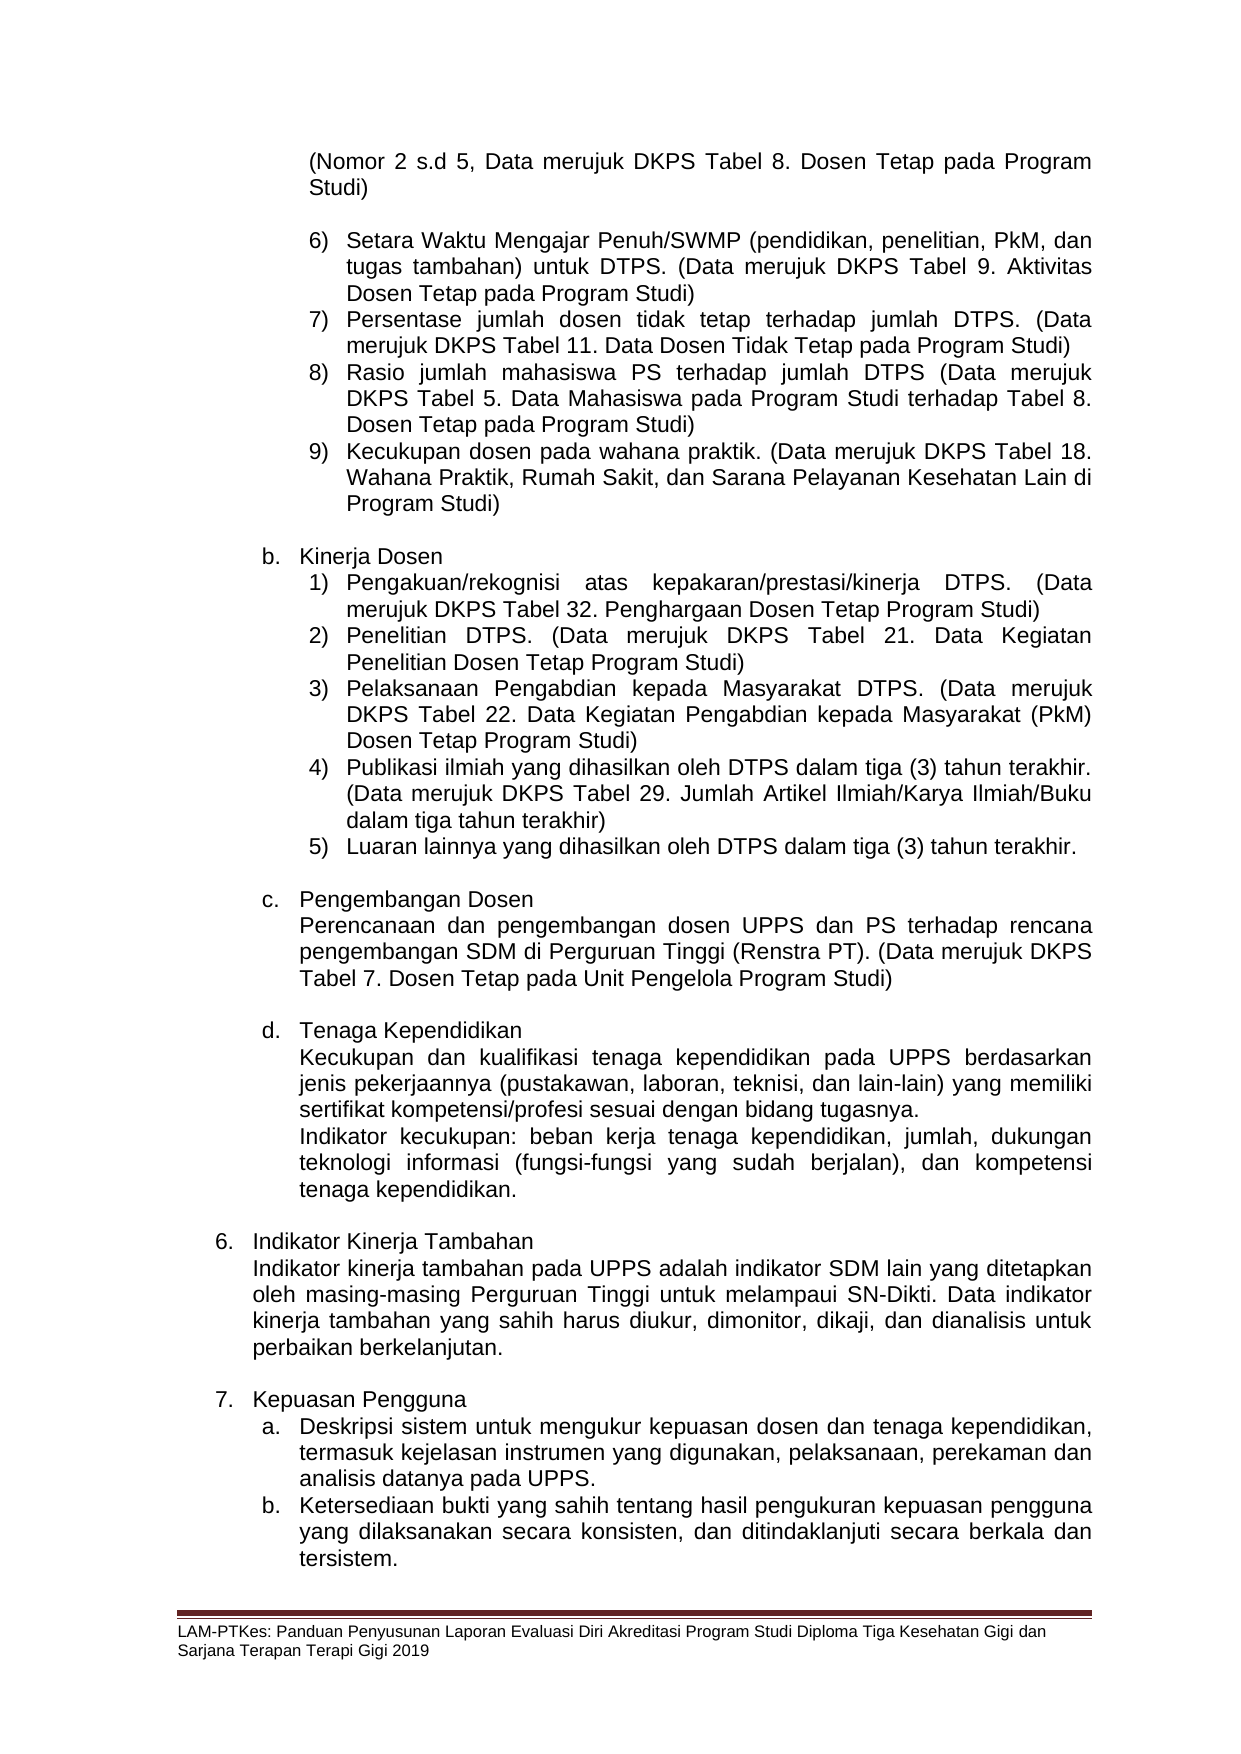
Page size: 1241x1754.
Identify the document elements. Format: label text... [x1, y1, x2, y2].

list Kinerja Dosen [262, 543, 1092, 569]
list Pengembangan Dosen [262, 886, 1092, 912]
list Deskripsi sistem untuk mengukur kepuasan dosen dan tenaga kependidikan, termasuk kejelasan instrumen yang digunakan, pelaksanaan, perekaman dan analisis datanya pada UPPS. [262, 1413, 1092, 1492]
list Ketersediaan bukti yang sahih tentang hasil pengukuran kepuasan pengguna yang dilaksanakan secara konsisten, dan ditindaklanjuti secara berkala dan tersistem. [262, 1492, 1092, 1571]
list Tenaga Kependidikan [262, 1017, 1092, 1044]
text Indikator kinerja tambahan pada UPPS adalah indikator SDM lain yang ditetapkan oleh masing-masing Perguruan Tinggi untuk melampaui SN-Dikti. Data indikator kinerja tambahan yang sahih harus diukur, dimonitor, dikaji, dan dianalisis untuk perbaikan berkelanjutan. [252, 1254, 1092, 1360]
list Penelitian DTPS. (Data merujuk DKPS Tabel 21. Data Kegiatan Penelitian Dosen Tetap Program Studi) [308, 622, 1092, 675]
list Pengakuan/rekognisi atas kepakaran/prestasi/kinerja DTPS. (Data merujuk DKPS Tabel 32. Penghargaan Dosen Tetap Program Studi) [308, 569, 1092, 622]
list Indikator Kinerja Tambahan [215, 1228, 1092, 1254]
list Setara Waktu Mengajar Penuh/SWMP (pendidikan, penelitian, PkM, dan tugas tambahan) untuk DTPS. (Data merujuk DKPS Tabel 9. Aktivitas Dosen Tetap pada Program Studi) [308, 227, 1092, 306]
text Indikator kecukupan: beban kerja tenaga kependidikan, jumlah, dukungan teknologi informasi (fungsi-fungsi yang sudah berjalan), dan kompetensi tenaga kependidikan. [299, 1123, 1092, 1202]
list Rasio jumlah mahasiswa PS terhadap jumlah DTPS (Data merujuk DKPS Tabel 5. Data Mahasiswa pada Program Studi terhadap Tabel 8. Dosen Tetap pada Program Studi) [308, 358, 1092, 438]
text (Nomor 2 s.d 5, Data merujuk DKPS Tabel 8. Dosen Tetap pada Program Studi) [308, 148, 1092, 200]
text Perencanaan dan pengembangan dosen UPPS dan PS terhadap rencana pengembangan SDM di Perguruan Tinggi (Renstra PT). (Data merujuk DKPS Tabel 7. Dosen Tetap pada Unit Pengelola Program Studi) [299, 912, 1092, 991]
list Kecukupan dosen pada wahana praktik. (Data merujuk DKPS Tabel 18. Wahana Praktik, Rumah Sakit, dan Sarana Pelayanan Kesehatan Lain di Program Studi) [308, 438, 1092, 517]
list Kepuasan Pengguna [215, 1386, 1092, 1413]
text Kecukupan dan kualifikasi tenaga kependidikan pada UPPS berdasarkan jenis pekerjaannya (pustakawan, laboran, teknisi, dan lain-lain) yang memiliki sertifikat kompetensi/profesi sesuai dengan bidang tugasnya. [299, 1044, 1092, 1123]
list Pelaksanaan Pengabdian kepada Masyarakat DTPS. (Data merujuk DKPS Tabel 22. Data Kegiatan Pengabdian kepada Masyarakat (PkM) Dosen Tetap Program Studi) [308, 675, 1092, 754]
list Luaran lainnya yang dihasilkan oleh DTPS dalam tiga (3) tahun terakhir. [308, 833, 1092, 859]
list Publikasi ilmiah yang dihasilkan oleh DTPS dalam tiga (3) tahun terakhir. (Data merujuk DKPS Tabel 29. Jumlah Artikel Ilmiah/Karya Ilmiah/Buku dalam tiga tahun terakhir) [308, 754, 1092, 833]
list Persentase jumlah dosen tidak tetap terhadap jumlah DTPS. (Data merujuk DKPS Tabel 11. Data Dosen Tidak Tetap pada Program Studi) [308, 306, 1092, 358]
